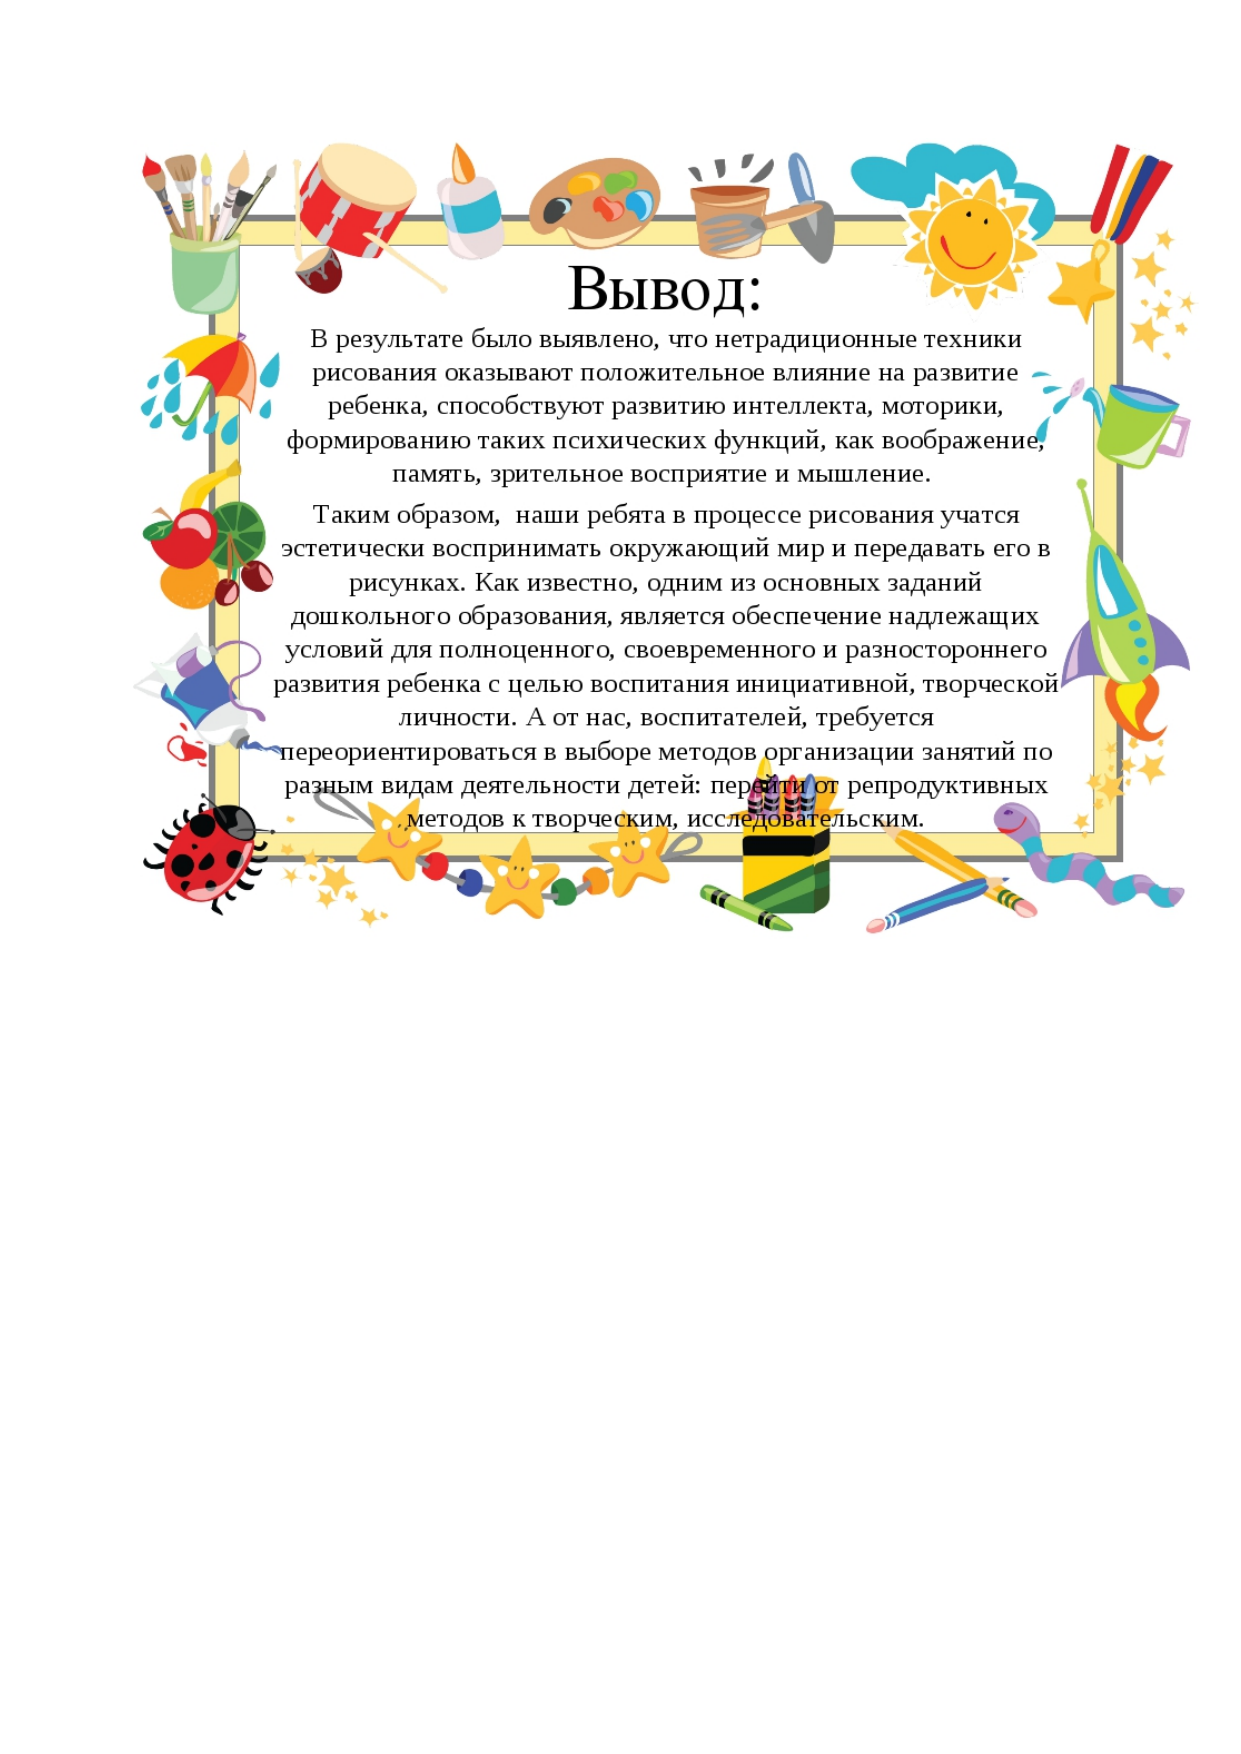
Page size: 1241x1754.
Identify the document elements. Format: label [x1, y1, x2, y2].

picture [132, 138, 1200, 939]
